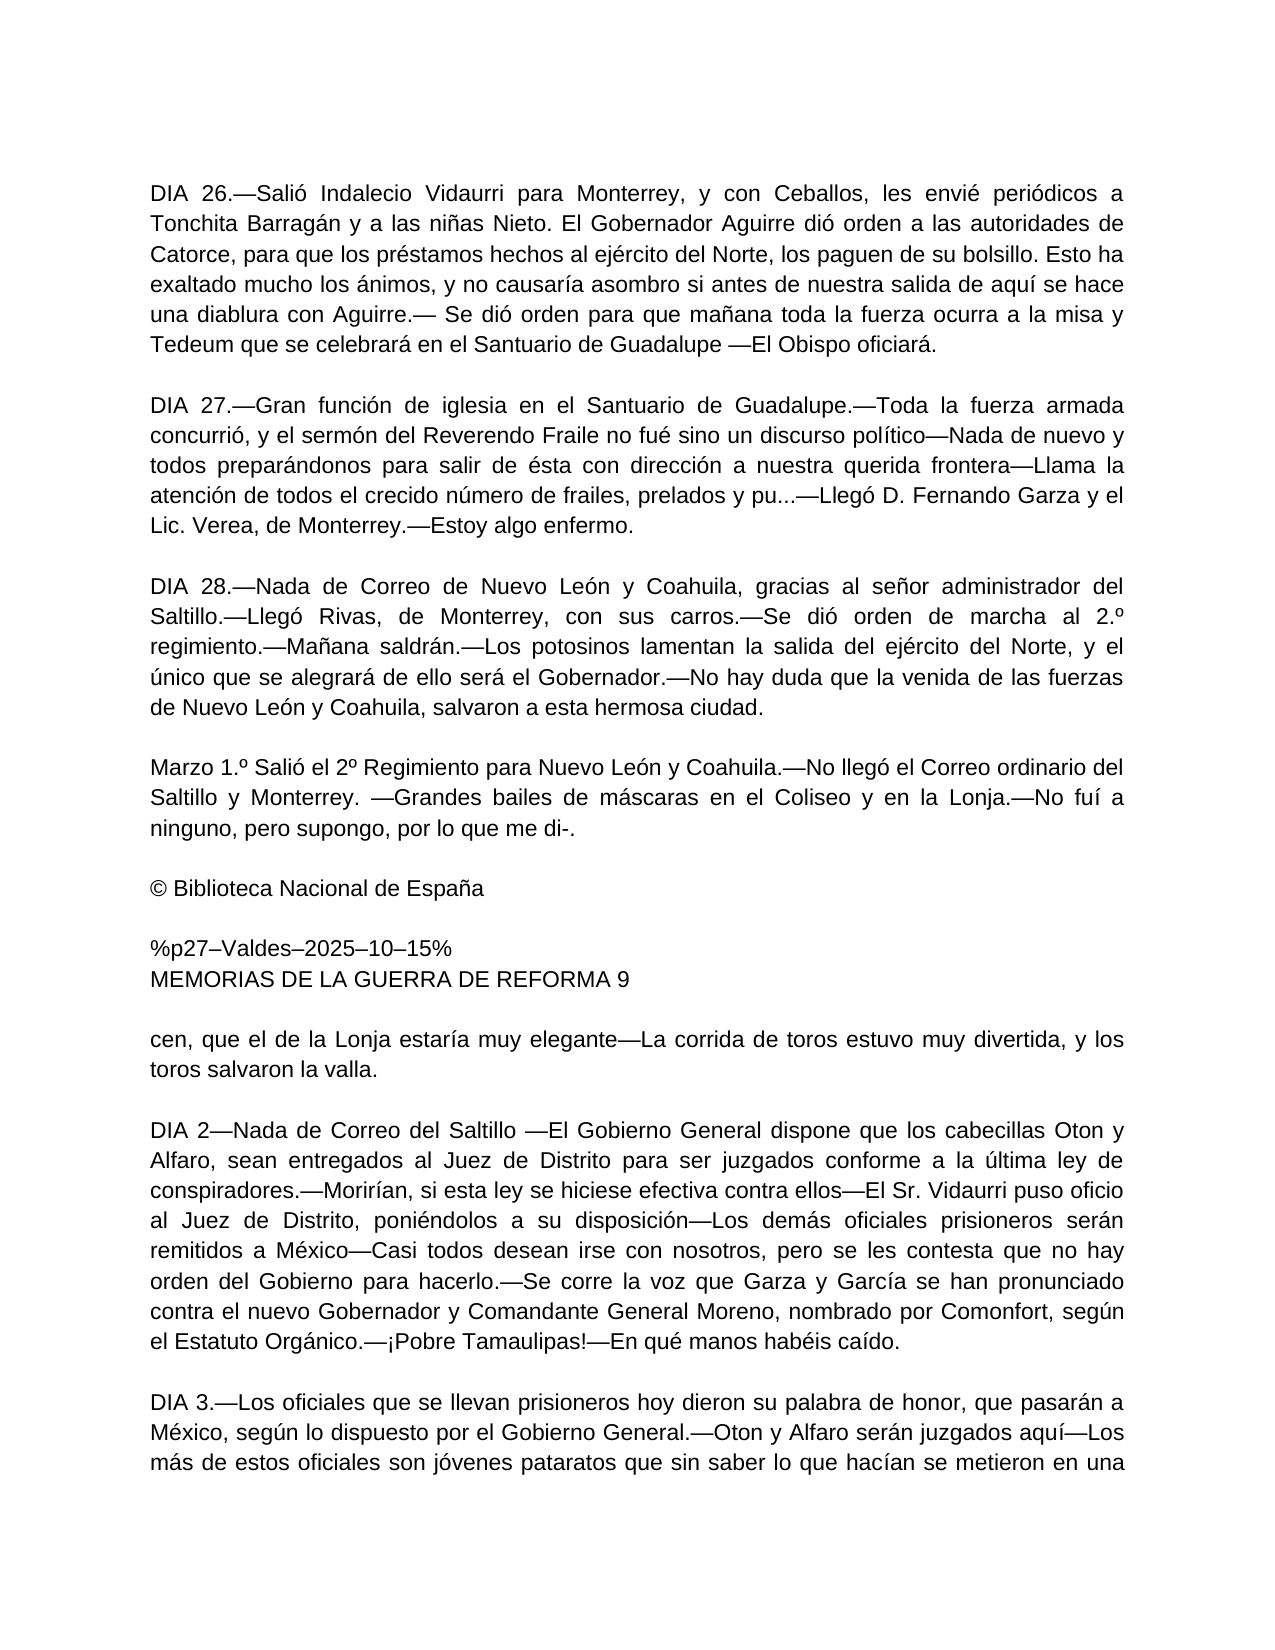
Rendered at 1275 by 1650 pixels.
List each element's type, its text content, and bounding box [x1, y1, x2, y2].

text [150, 1388, 1125, 1475]
text DIA 2—Nada de Correo del Saltillo —El Gobierno General dispone que los cabecillas Oton y Alfaro, sean entregados al Juez de Distrito para ser juzgados conforme a la última ley de conspiradores.—Morirían, si esta ley se hiciese efectiva contra ellos—El Sr. Vidaurri puso oficio al Juez de Distrito, poniéndolos a su disposición—Los demás oficiales prisioneros serán remitidos a México—Casi todos desean irse con nosotros, pero se les contesta que no hay orden del Gobierno para hacerlo.—Se corre la voz que Garza y García se han pronunciado contra el nuevo Gobernador y Comandante General Moreno, nombrado por Comonfort, según el Estatuto Orgánico.—¡Pobre Tamaulipas!—En qué manos habéis caído. [150, 1117, 1125, 1354]
text MEMORIAS DE LA GUERRA DE REFORMA 9 [150, 966, 1125, 992]
text © Biblioteca Nacional de España [150, 875, 1125, 901]
text Marzo 1.º Salió el 2º Regimiento para Nuevo León y Coahuila.—No llegó el Correo ordinario del Saltillo y Monterrey. —Grandes bailes de máscaras en el Coliseo y en la Lonja.—No fuí a ninguno, pero supongo, por lo que me di-. [150, 754, 1125, 841]
text DIA 27.—Gran función de iglesia en el Santuario de Guadalupe.—Toda la fuerza armada concurrió, y el sermón del Reverendo Fraile no fué sino un discurso político—Nada de nuevo y todos preparándonos para salir de ésta con dirección a nuestra querida frontera—Llama la atención de todos el crecido número de frailes, prelados y pu...—Llegó D. Fernando Garza y el Lic. Verea, de Monterrey.—Estoy algo enfermo. [150, 392, 1125, 539]
text DIA 28.—Nada de Correo de Nuevo León y Coahuila, gracias al señor administrador del Saltillo.—Llegó Rivas, de Monterrey, con sus carros.—Se dió orden de marcha al 2.º regimiento.—Mañana saldrán.—Los potosinos lamentan la salida del ejército del Norte, y el único que se alegrará de ello será el Gobernador.—No hay duda que la venida de las fuerzas de Nuevo León y Coahuila, salvaron a esta hermosa ciudad. [150, 573, 1125, 720]
text cen, que el de la Lonja estaría muy elegante—La corrida de toros estuvo muy divertida, y los toros salvaron la valla. [150, 1026, 1125, 1083]
text %p27–Valdes–2025–10–15% [150, 935, 1125, 962]
text DIA 26.—Salió Indalecio Vidaurri para Monterrey, y con Ceballos, les envié periódicos a Tonchita Barragán y a las niñas Nieto. El Gobernador Aguirre dió orden a las autoridades de Catorce, para que los préstamos hechos al ejército del Norte, los paguen de su bolsillo. Esto ha exaltado mucho los ánimos, y no causaría asombro si antes de nuestra salida de aquí se hace una diablura con Aguirre.— Se dió orden para que mañana toda la fuerza ocurra a la misa y Tedeum que se celebrará en el Santuario de Guadalupe —El Obispo oficiará. [150, 180, 1125, 358]
